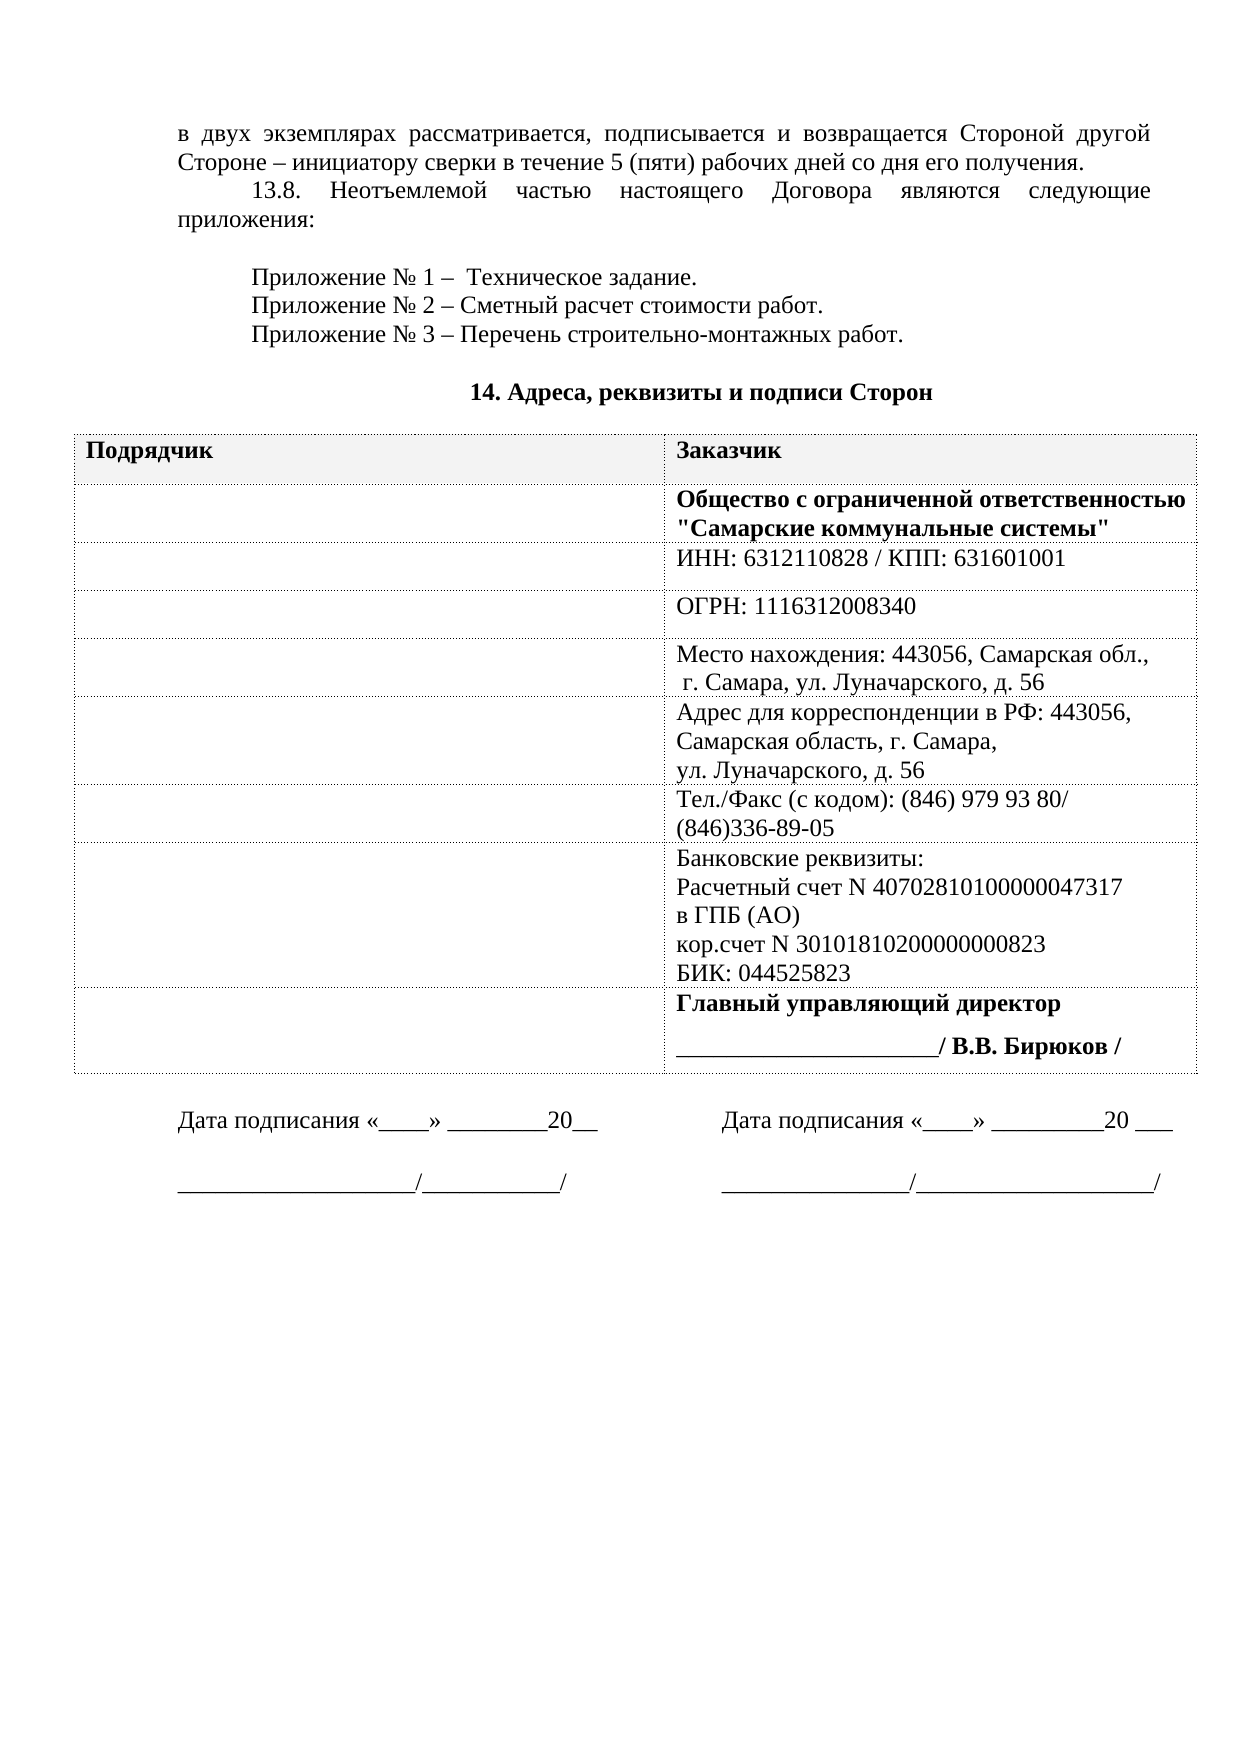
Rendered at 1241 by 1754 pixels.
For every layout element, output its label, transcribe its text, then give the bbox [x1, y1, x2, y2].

table_cell [74, 696, 665, 783]
table_cell [74, 638, 665, 696]
text 13.8. Неотъемлемой частью настоящего Договора являются следующие приложения: [177, 176, 1152, 233]
table_cell [74, 484, 665, 542]
text 14. Адреса, реквизиты и подписи Сторон [177, 377, 1152, 406]
table_cell [74, 784, 665, 842]
table_cell Общество с ограниченной ответственностью "Самарские коммунальные системы" [665, 484, 1196, 542]
table_cell Место нахождения: 443056, Самарская обл., г. Самара, ул. Луначарского, д. 56 [665, 638, 1196, 696]
table_cell Тел./Факс (с кодом): (846) 979 93 80/ (846)336-89-05 [665, 784, 1196, 842]
table_cell [74, 542, 665, 590]
table_cell Дата подписания «____» ________20__ ___________________/___________/ [166, 1073, 710, 1214]
table_cell ИНН: 6312110828 / КПП: 631601001 [665, 542, 1196, 590]
table_cell Адрес для корреспонденции в РФ: 443056, Самарская область, г. Самара, ул. Луначарского, д. 56 [665, 696, 1196, 783]
table_header Подрядчик [74, 434, 665, 483]
text Приложение № 2 – Сметный расчет стоимости работ. [177, 291, 1152, 319]
table_header Заказчик [665, 434, 1196, 483]
text Приложение № 1 – Техническое задание. [177, 262, 1152, 291]
table_cell ОГРН: 1116312008340 [665, 590, 1196, 638]
table_cell [74, 987, 665, 1073]
table_cell [74, 842, 665, 987]
table_cell Главный управляющий директор _____________________/ В.В. Бирюков / [665, 987, 1196, 1073]
table_cell [74, 590, 665, 638]
text Приложение № 3 – Перечень строительно-монтажных работ. [177, 319, 1152, 348]
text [177, 118, 1152, 176]
table_cell Банковские реквизиты: Расчетный счет N 40702810100000047317 в ГПБ (АО) кор.счет N 30101810200000000823 БИК: 044525823 [665, 842, 1196, 987]
table_cell Дата подписания «____» _________20 ___ _______________/___________________/ [710, 1073, 1240, 1214]
